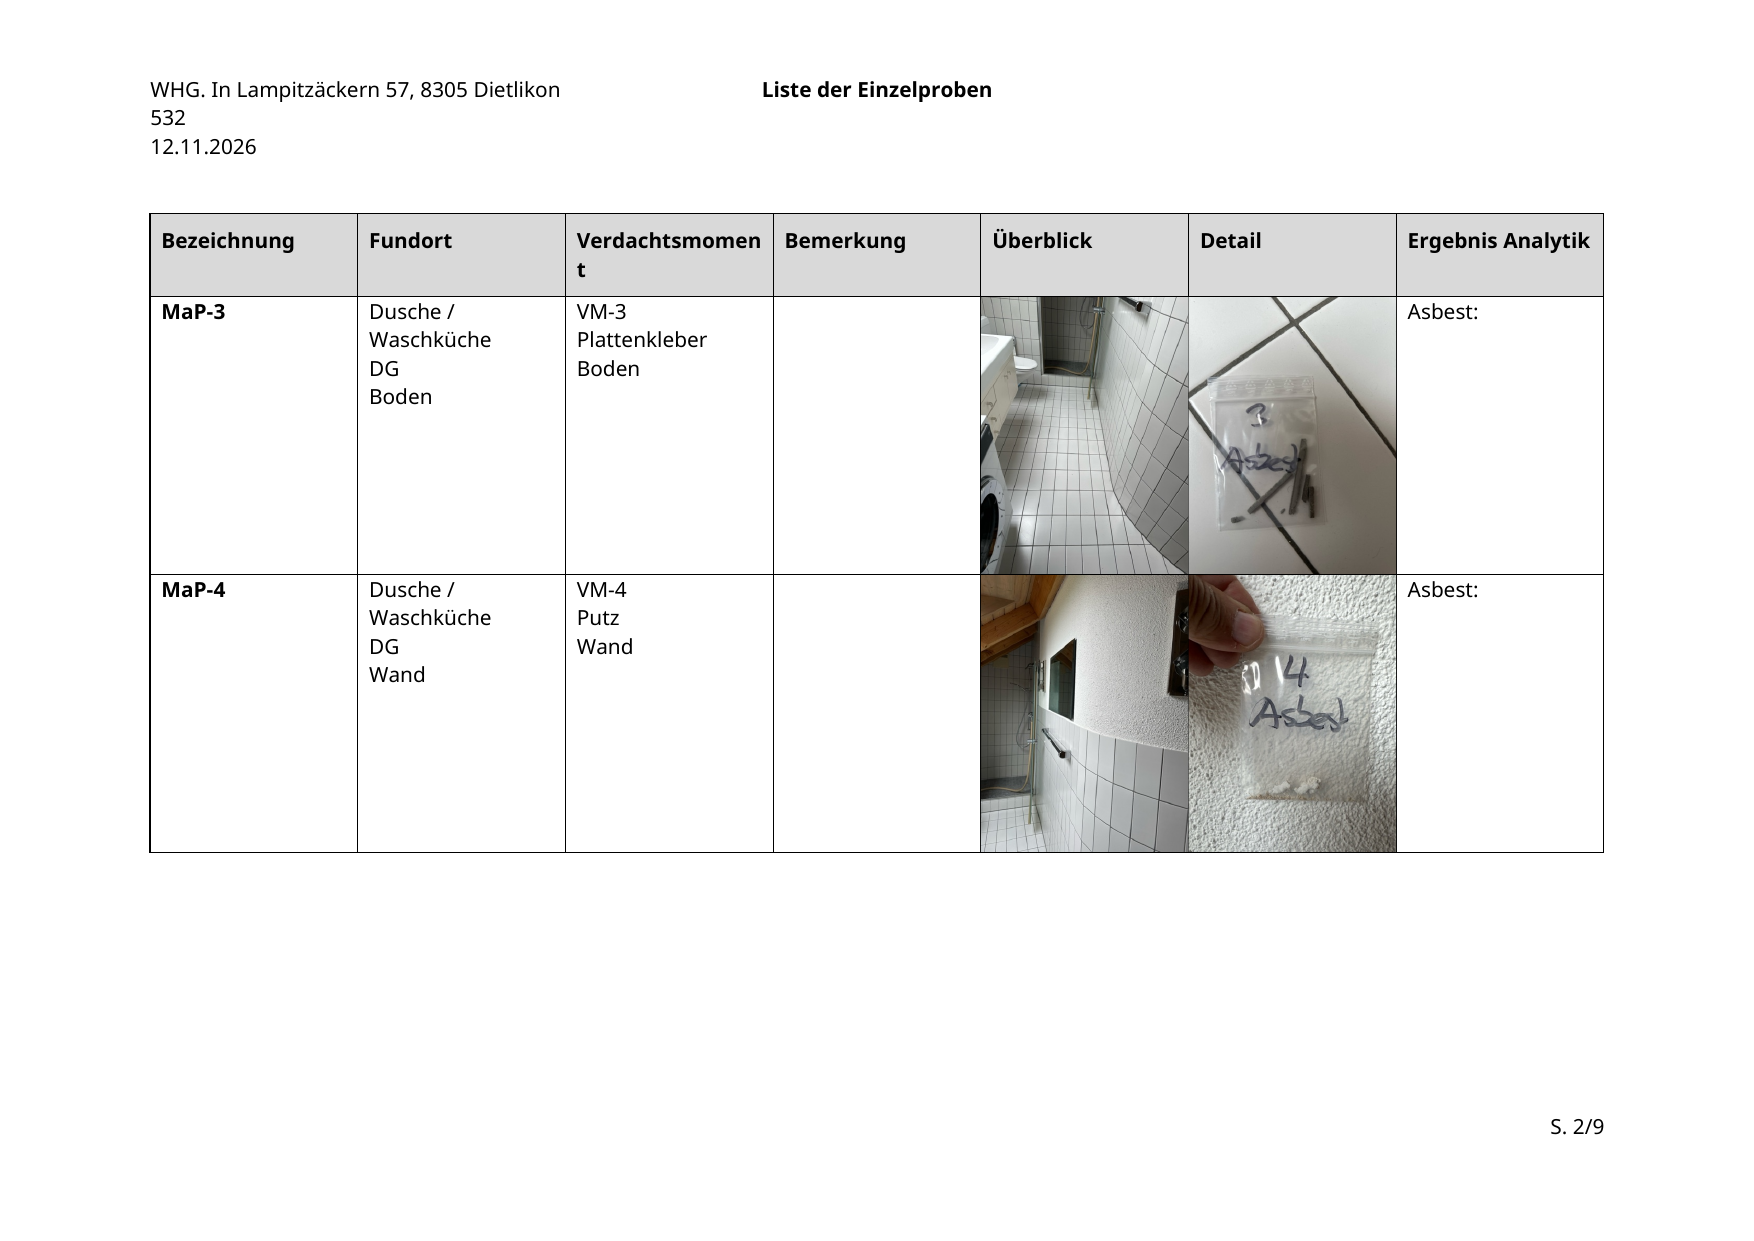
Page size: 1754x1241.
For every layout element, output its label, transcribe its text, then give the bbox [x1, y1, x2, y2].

table_header Ergebnis Analytik [1397, 214, 1603, 296]
table_cell VM-4 Putz Wand [566, 575, 773, 852]
picture [980, 575, 1397, 852]
table_cell Asbest: [1397, 575, 1603, 852]
table_cell [774, 297, 980, 574]
picture [980, 297, 1397, 574]
table_header Bemerkung [774, 214, 980, 296]
table_cell Dusche / Waschküche DG Boden [358, 297, 565, 574]
table_cell VM-3 Plattenkleber Boden [566, 297, 773, 574]
table_header Fundort [358, 214, 565, 296]
table_header Detail [1189, 214, 1396, 296]
table_cell MaP-4 [151, 575, 357, 852]
table_header Überblick [981, 214, 1188, 296]
table_header Verdachtsmoment [566, 214, 773, 296]
table_cell [774, 575, 980, 852]
table_cell MaP-3 [151, 297, 357, 574]
table_cell Asbest: [1397, 297, 1603, 574]
table_cell Dusche / Waschküche DG Wand [358, 575, 565, 852]
table_header Bezeichnung [151, 214, 357, 296]
